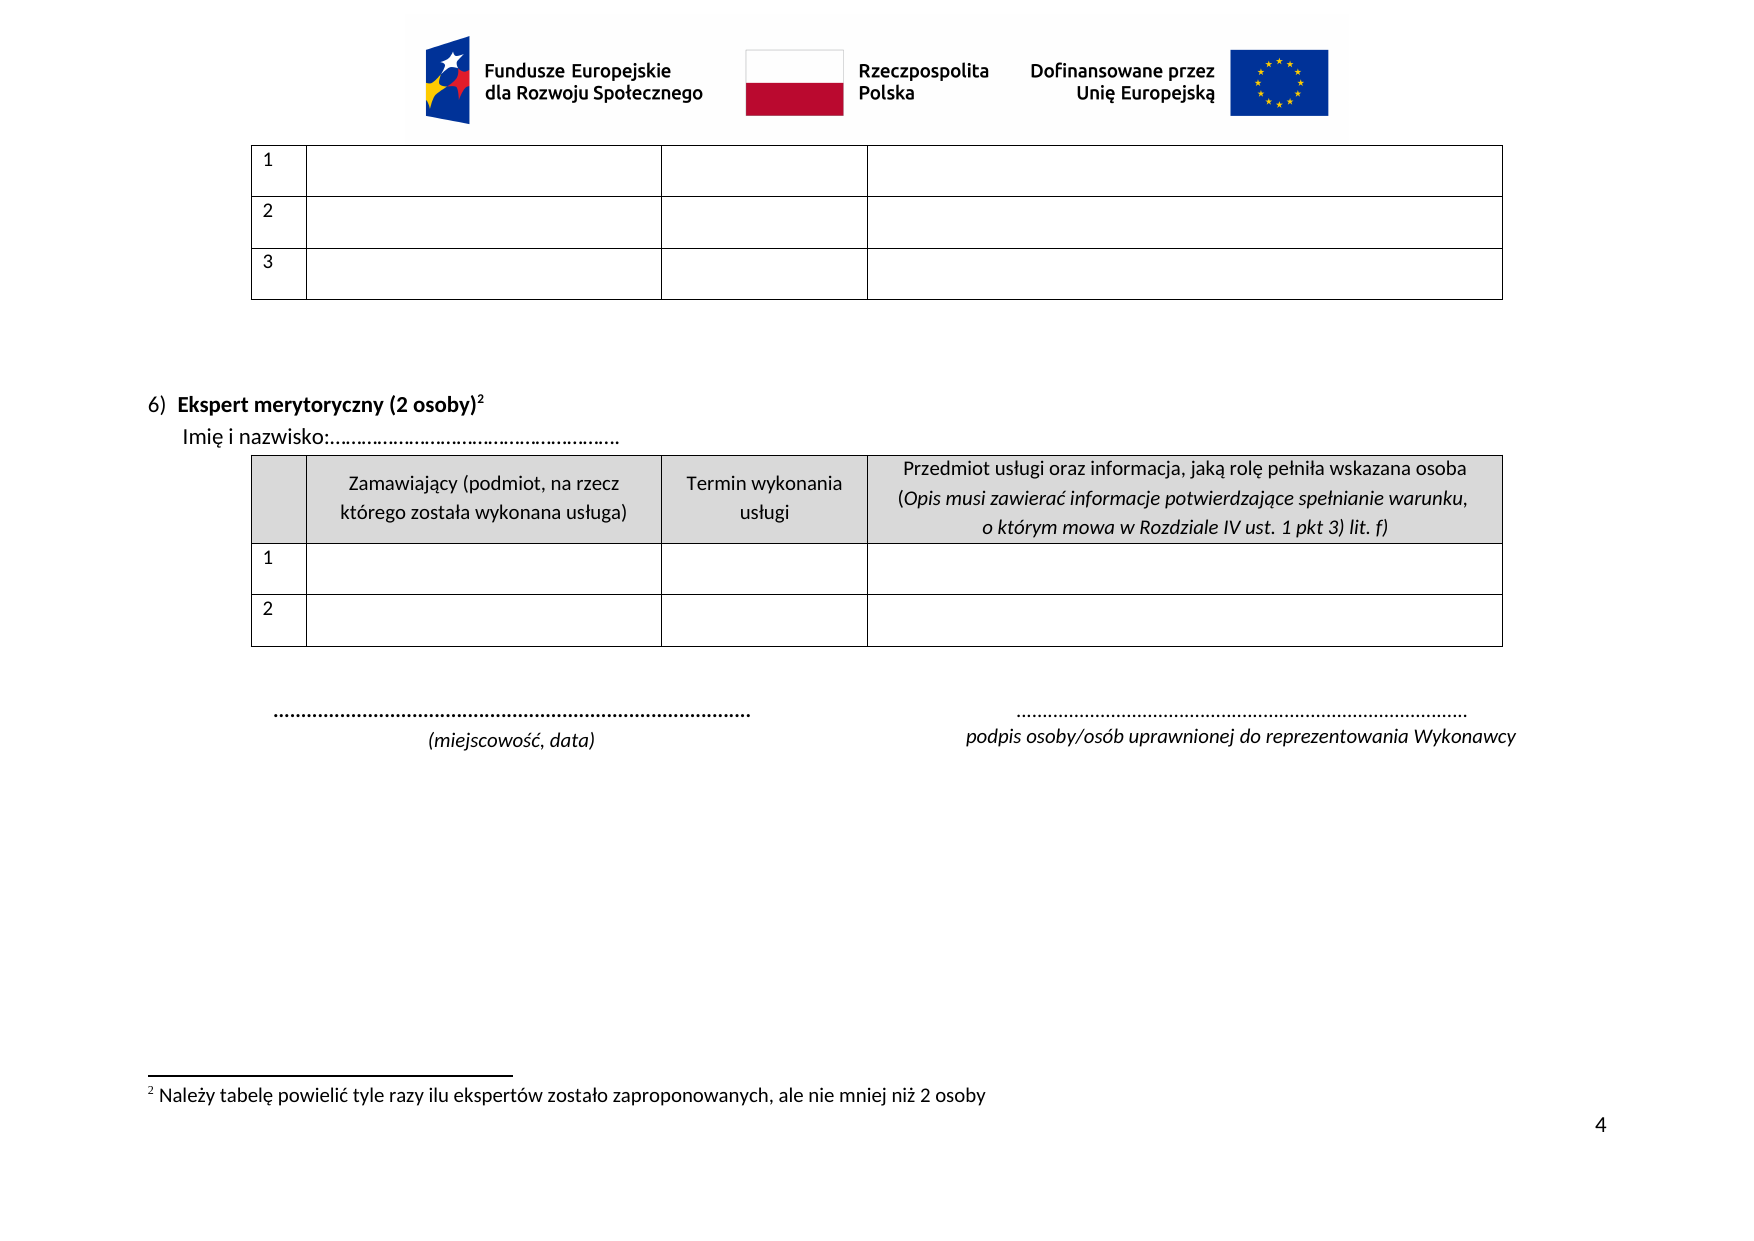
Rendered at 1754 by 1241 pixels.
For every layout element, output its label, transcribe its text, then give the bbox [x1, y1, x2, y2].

list Imię i nazwisko:………………………………………………. [177, 422, 1606, 450]
table_header Przedmiot usługi oraz informacja, jaką rolę pełniła wskazana osoba (Opis musi zawierać informacje potwierdzające spełnianie warunku, o którym mowa w Rozdziale IV ust. 1 pkt 3) lit. f) [868, 456, 1502, 543]
table_header Termin wykonania usługi [662, 456, 867, 543]
table_cell [868, 249, 1502, 298]
table_header ...................................................................................... podpis osoby/osób uprawnionej do reprezentowania Wykonawcy [878, 698, 1606, 756]
table_cell [662, 197, 867, 247]
table_cell 1 [252, 544, 306, 594]
list Ekspert merytoryczny (2 osoby) [148, 390, 1606, 418]
table_cell 1 [252, 146, 306, 196]
table_cell 3 [252, 249, 306, 298]
table_cell [307, 197, 661, 247]
table_header [252, 456, 306, 543]
table_header Zamawiający (podmiot, na rzecz którego została wykonana usługa) [307, 456, 661, 543]
table_cell [868, 197, 1502, 247]
table_cell [662, 595, 867, 646]
table_cell [307, 146, 661, 196]
table_cell [868, 544, 1502, 594]
table_cell [307, 595, 661, 646]
table_cell [868, 595, 1502, 646]
table_cell 2 [252, 197, 306, 247]
table_cell [662, 249, 867, 298]
table_header ...................................................................................... (miejscowość, data) [148, 698, 877, 756]
table_cell [307, 544, 661, 594]
table_cell 2 [252, 595, 306, 646]
table_cell [307, 249, 661, 298]
table_cell [868, 146, 1502, 196]
table_cell [662, 544, 867, 594]
table_cell [662, 146, 867, 196]
